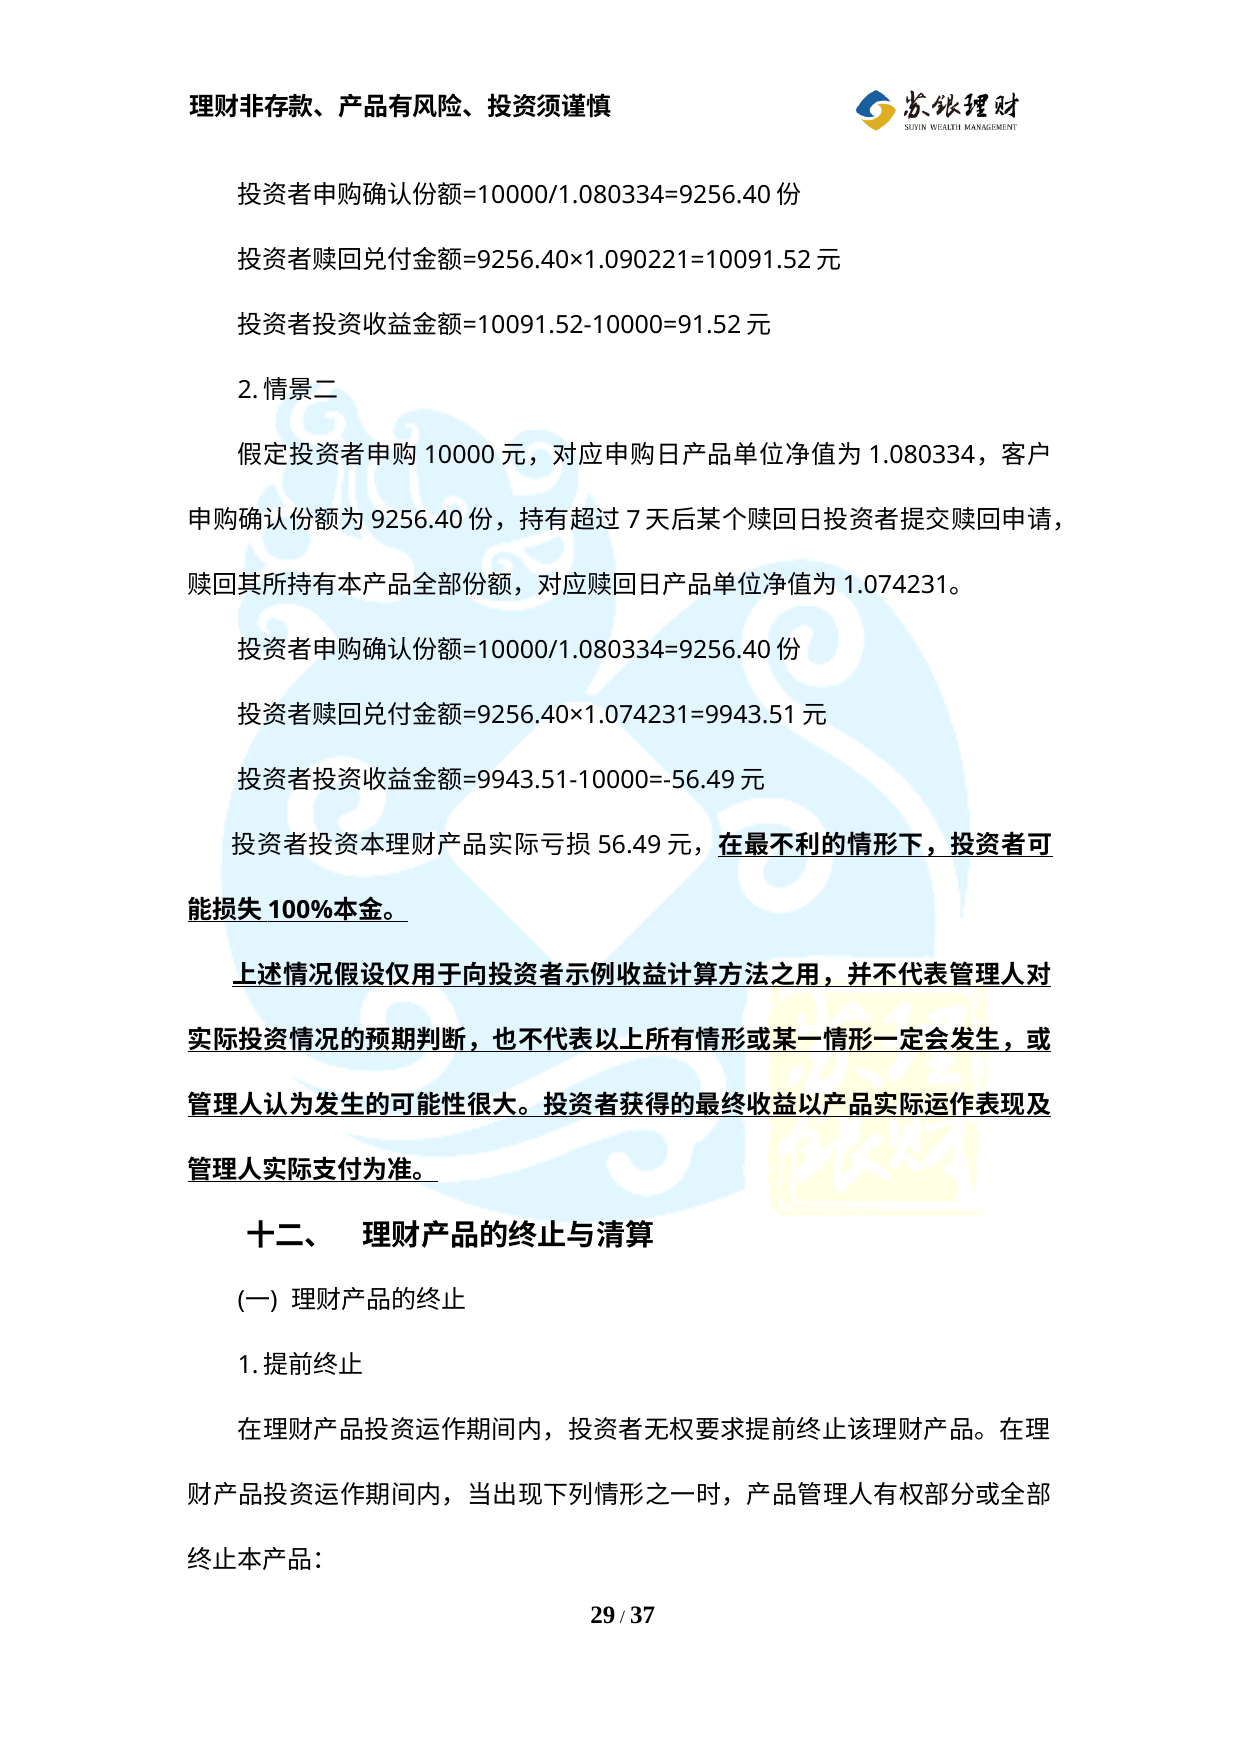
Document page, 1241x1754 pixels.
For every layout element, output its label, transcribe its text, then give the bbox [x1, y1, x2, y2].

text 投资者投资收益金额=10091.52-10000=91.52元 [187, 290, 1053, 355]
text 投资者投资本理财产品实际亏损56.49元，在最不利的情形下，投资者可能损失100%本金。 [187, 810, 1053, 940]
list 提前终止 [187, 1330, 1053, 1395]
text 投资者申购确认份额=10000/1.080334=9256.40份 [187, 160, 1053, 225]
text 投资者赎回兑付金额=9256.40×1.074231=9943.51元 [187, 680, 1053, 745]
text 投资者赎回兑付金额=9256.40×1.090221=10091.52元 [187, 225, 1053, 290]
text 上述情况假设仅用于向投资者示例收益计算方法之用，并不代表管理人对实际投资情况的预期判断，也不代表以上所有情形或某一情形一定会发生，或管理人认为发生的可能性很大。投资者获得的最终收益以产品实际运作表现及管理人实际支付为准。 [187, 940, 1053, 1200]
text 在理财产品投资运作期间内，投资者无权要求提前终止该理财产品。在理财产品投资运作期间内，当出现下列情形之一时，产品管理人有权部分或全部终止本产品： [187, 1395, 1053, 1590]
list 情景二 [187, 355, 1053, 420]
text 假定投资者申购10000元，对应申购日产品单位净值为1.080334，客户申购确认份额为9256.40份，持有超过7天后某个赎回日投资者提交赎回申请，赎回其所持有本产品全部份额，对应赎回日产品单位净值为1.074231。 [187, 420, 1053, 615]
text 投资者投资收益金额=9943.51-10000=-56.49元 [187, 745, 1053, 810]
list 理财产品的终止 [187, 1265, 1053, 1330]
list 理财产品的终止与清算 [187, 1200, 1053, 1265]
picture [831, 73, 1049, 143]
text 投资者申购确认份额=10000/1.080334=9256.40份 [187, 615, 1053, 680]
